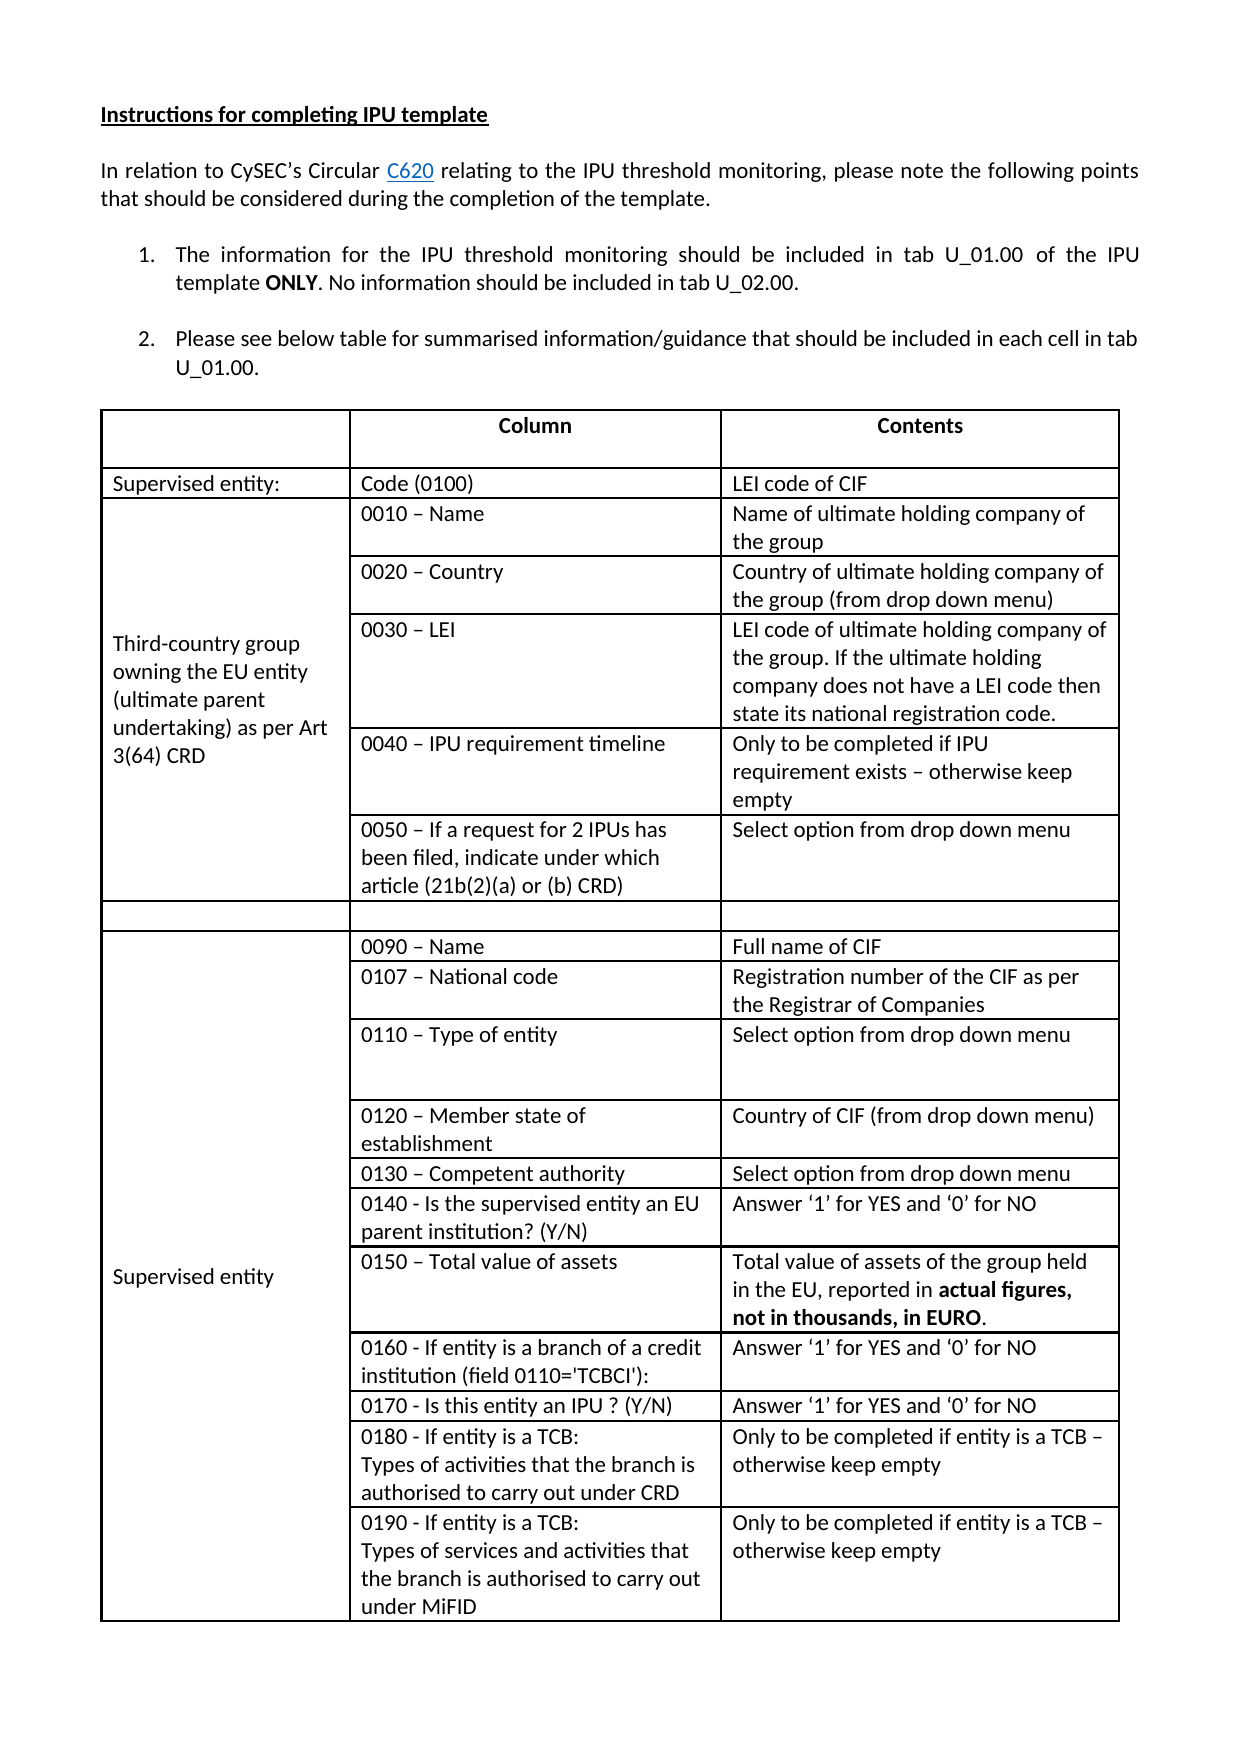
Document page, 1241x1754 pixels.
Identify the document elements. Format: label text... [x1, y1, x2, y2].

table_cell 0107 – National code [351, 962, 720, 1018]
table_cell Select option from drop down menu [722, 816, 1118, 899]
table_cell 0170 - Is this entity an IPU ? (Y/N) [351, 1392, 720, 1420]
table_cell Country of ultimate holding company of the group (from drop down menu) [722, 557, 1118, 613]
table_cell Only to be completed if IPU requirement exists – otherwise keep empty [722, 729, 1118, 813]
table_cell 0110 – Type of entity [351, 1020, 720, 1099]
table_cell 0090 – Name [351, 932, 720, 960]
table_cell [722, 902, 1118, 930]
table_cell Answer ‘1’ for YES and ‘0’ for NO [722, 1189, 1118, 1245]
table_cell 0050 – If a request for 2 IPUs has been filed, indicate under which article (21b(2)(a) or (b) CRD) [351, 816, 720, 899]
table_cell Registration number of the CIF as per the Registrar of Companies [722, 962, 1118, 1018]
table_cell 0160 - If entity is a branch of a credit institution (field 0110='TCBCI'): [351, 1334, 720, 1389]
table_cell Supervised entity [103, 932, 349, 1620]
table_cell Select option from drop down menu [722, 1020, 1118, 1099]
table_cell LEI code of CIF [722, 469, 1118, 497]
table_cell Third-country group owning the EU entity (ultimate parent undertaking) as per Art 3(64) CRD [103, 499, 349, 899]
table_cell Total value of assets of the group held in the EU, reported in actual figures, not in thousands, in EURO. [722, 1248, 1118, 1331]
text Instructions for completing IPU template [100, 100, 1140, 128]
table_cell 0040 – IPU requirement timeline [351, 729, 720, 813]
table_cell Only to be completed if entity is a TCB – otherwise keep empty [722, 1508, 1118, 1620]
table_cell 0010 – Name [351, 499, 720, 555]
table_cell 0030 – LEI [351, 615, 720, 727]
table_header Contents [722, 411, 1118, 467]
table_cell Answer ‘1’ for YES and ‘0’ for NO [722, 1334, 1118, 1389]
table_header [103, 411, 349, 467]
table_cell 0190 - If entity is a TCB: Types of services and activities that the branch is authorised to carry out under MiFID [351, 1508, 720, 1620]
list Please see below table for summarised information/guidance that should be included in each cell in tab U_01.00. [138, 324, 1140, 381]
table_cell Country of CIF (from drop down menu) [722, 1101, 1118, 1157]
text In relation to CySEC’s Circular C620 relating to the IPU threshold monitoring, please note the following points that should be considered during the completion of the template. [100, 156, 1140, 212]
table_cell Supervised entity: [103, 469, 349, 497]
table_cell 0150 – Total value of assets [351, 1248, 720, 1331]
table_cell Full name of CIF [722, 932, 1118, 960]
table_cell LEI code of ultimate holding company of the group. If the ultimate holding company does not have a LEI code then state its national registration code. [722, 615, 1118, 727]
table_cell 0130 – Competent authority [351, 1159, 720, 1187]
table_cell 0140 - Is the supervised entity an EU parent institution? (Y/N) [351, 1189, 720, 1245]
table_header Column [351, 411, 720, 467]
table_cell 0120 – Member state of establishment [351, 1101, 720, 1157]
table_cell Code (0100) [351, 469, 720, 497]
table_cell Select option from drop down menu [722, 1159, 1118, 1187]
list The information for the IPU threshold monitoring should be included in tab U_01.00 οf the IPU template ONLY. No information should be included in tab U_02.00. [138, 241, 1140, 297]
table_cell Answer ‘1’ for YES and ‘0’ for NO [722, 1392, 1118, 1420]
table_cell Name of ultimate holding company of the group [722, 499, 1118, 555]
table_cell [103, 902, 349, 930]
table_cell Only to be completed if entity is a TCB – otherwise keep empty [722, 1422, 1118, 1506]
table_cell 0020 – Country [351, 557, 720, 613]
table_cell [351, 902, 720, 930]
table_cell 0180 - If entity is a TCB: Types of activities that the branch is authorised to carry out under CRD [351, 1422, 720, 1506]
